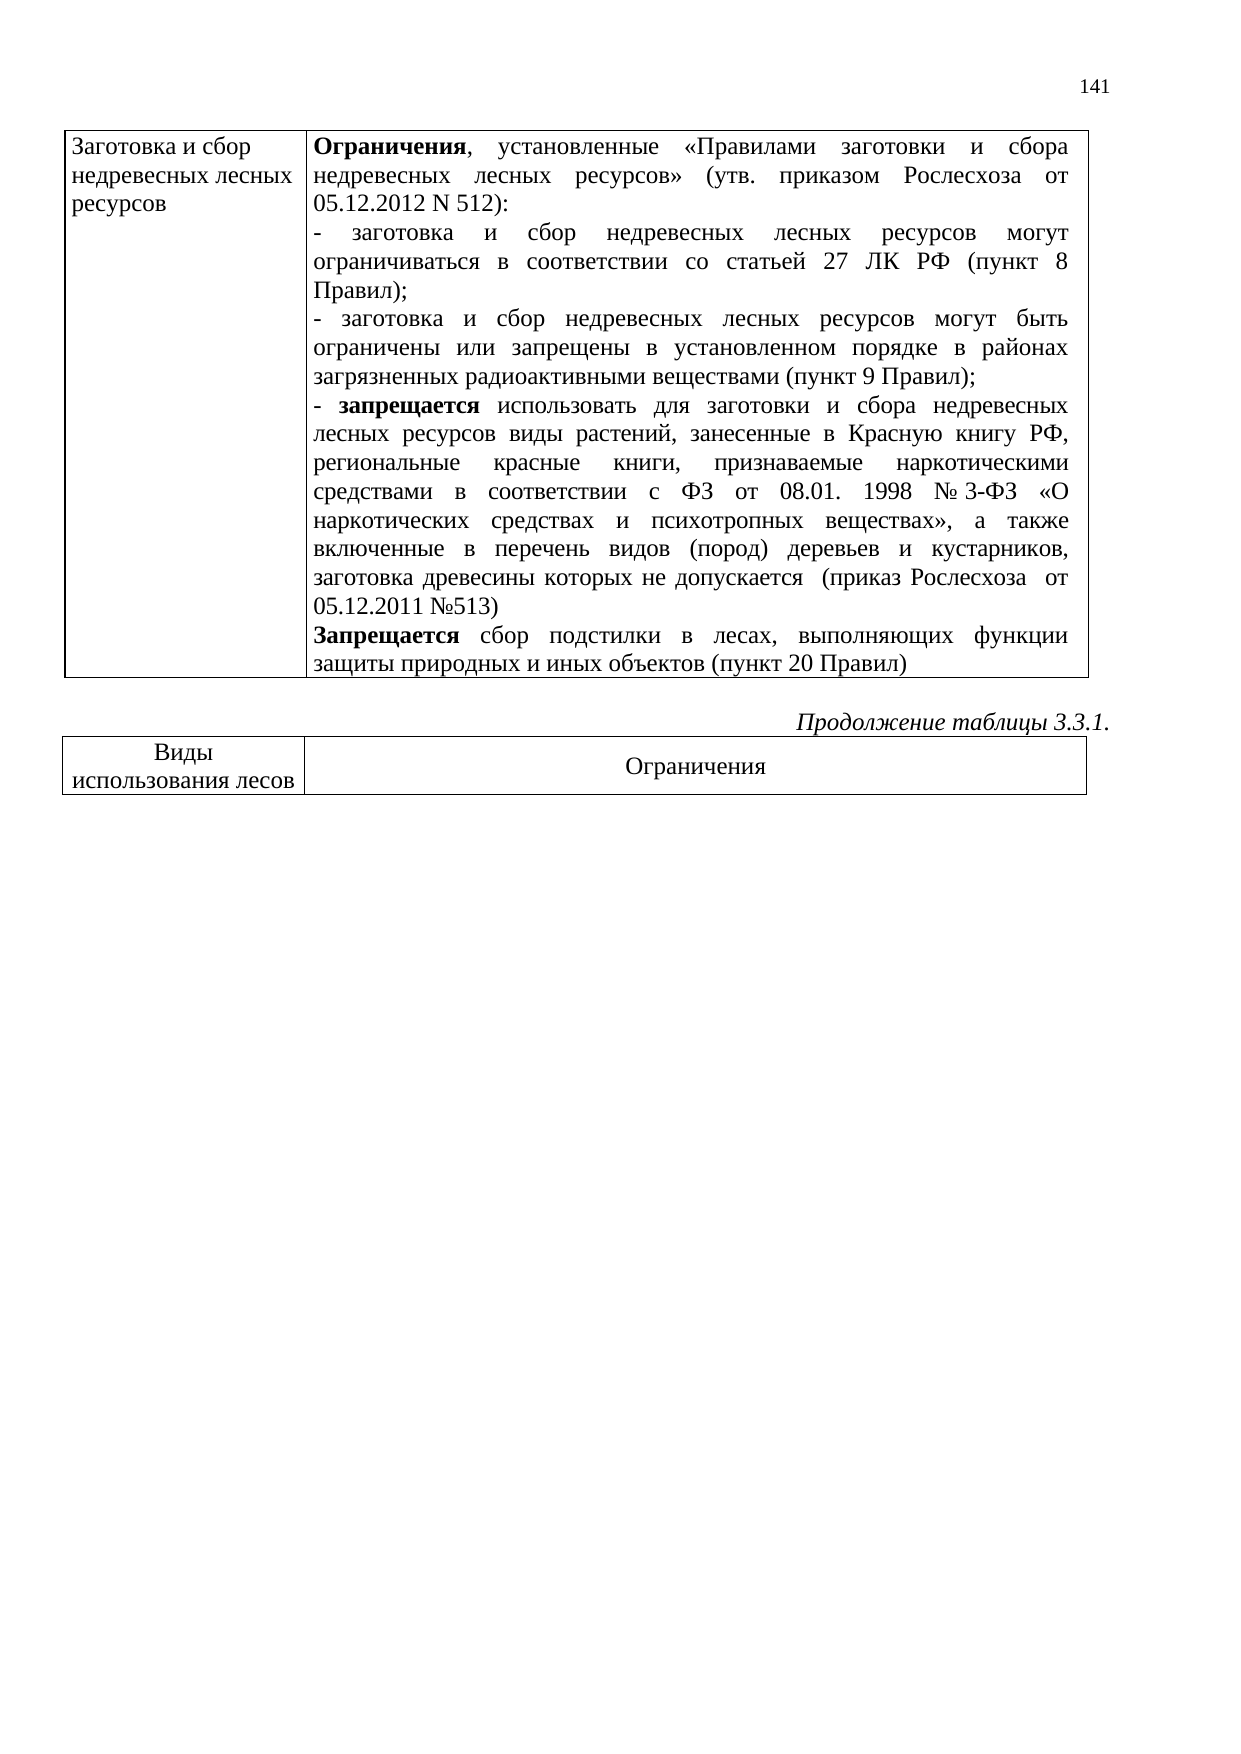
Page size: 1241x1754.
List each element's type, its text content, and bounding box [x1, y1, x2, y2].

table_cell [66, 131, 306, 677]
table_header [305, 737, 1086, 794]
text Продолжение таблицы 3.3.1. [94, 707, 1110, 736]
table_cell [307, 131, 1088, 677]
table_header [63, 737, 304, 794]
